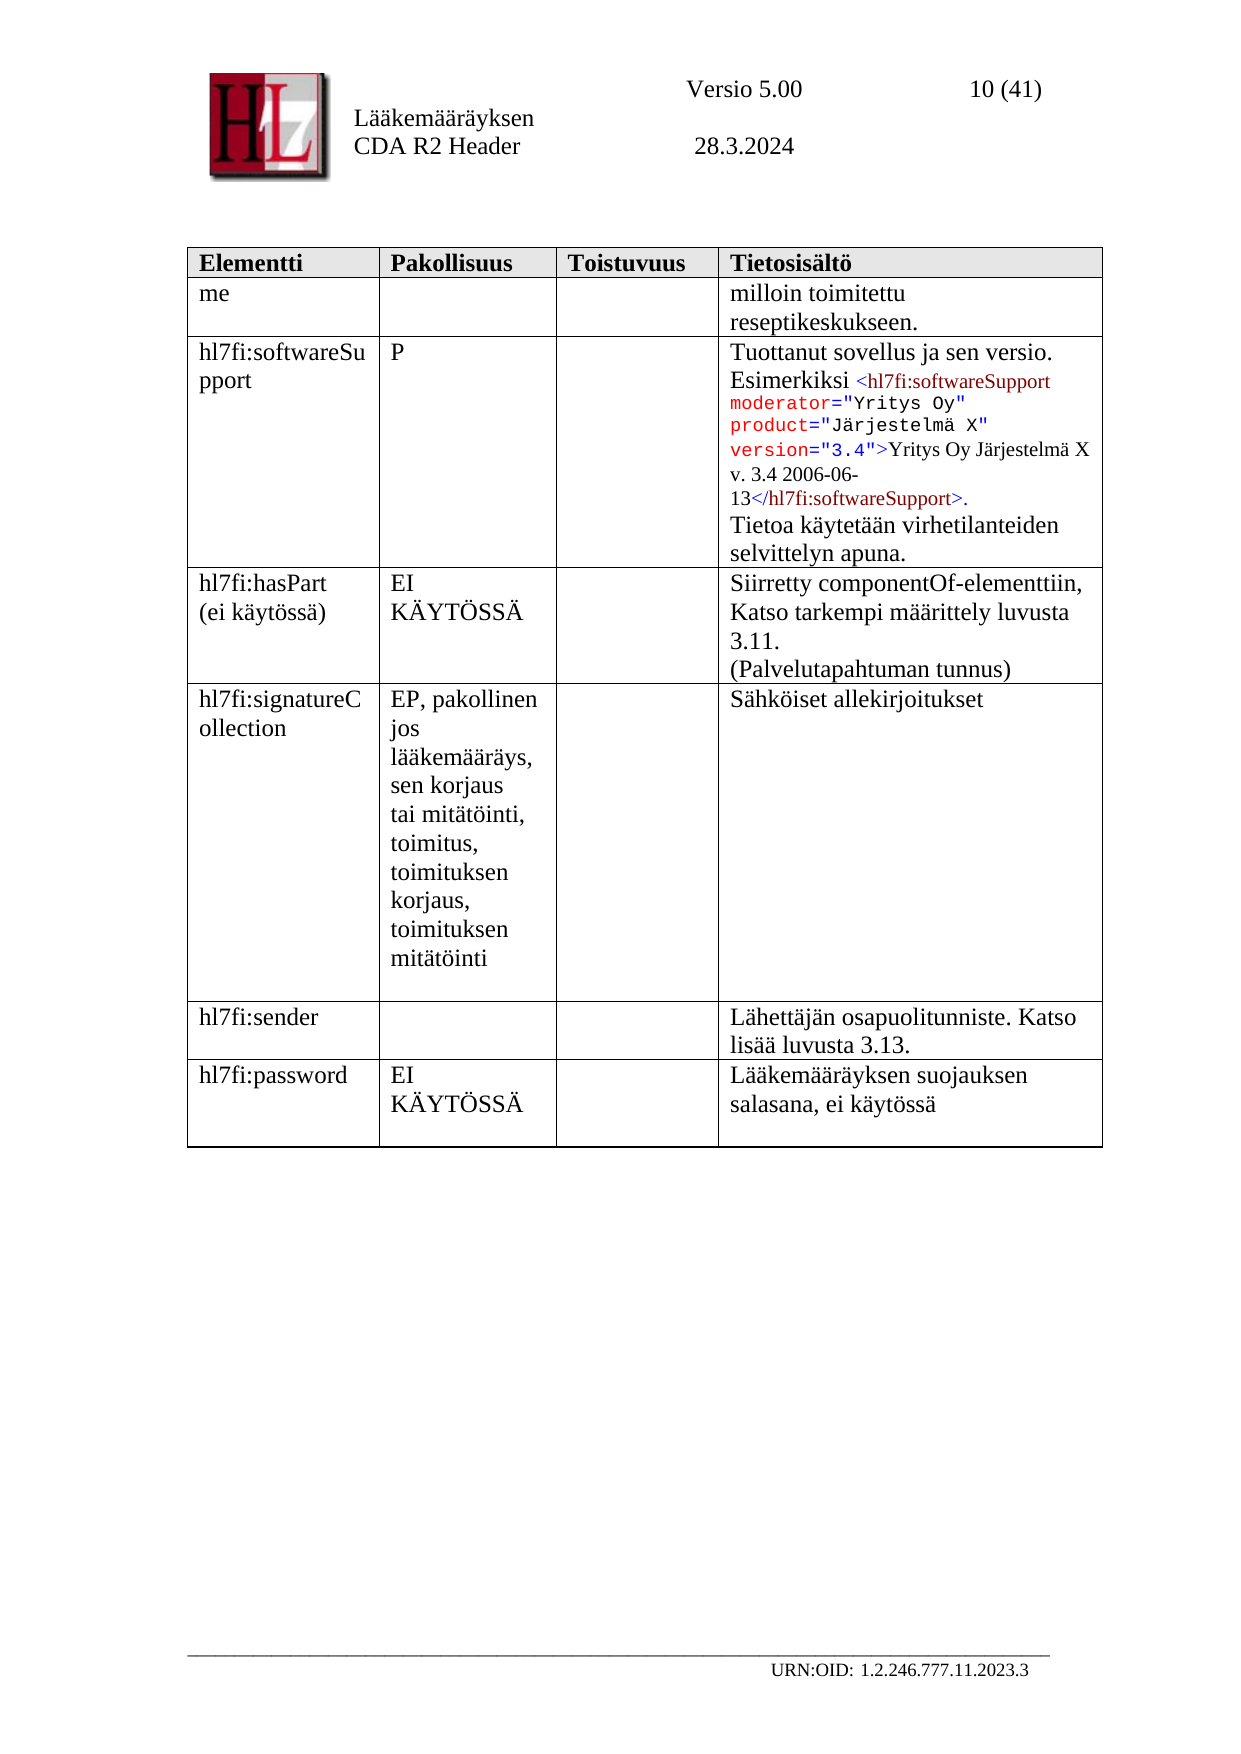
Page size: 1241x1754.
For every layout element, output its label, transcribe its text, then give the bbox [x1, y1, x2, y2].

table_cell Asiakirjan arkistointiaika eli milloin toimitettu reseptikeskukseen. [719, 278, 1102, 336]
table_cell [557, 337, 718, 567]
table_cell [380, 278, 556, 336]
table_header Tietosisältö [719, 248, 1102, 277]
table_cell hl7fi:sender [188, 1002, 379, 1059]
table_cell [557, 568, 718, 683]
table_cell EI KÄYTÖSSÄ [380, 568, 556, 683]
table_cell EI KÄYTÖSSÄ [380, 1060, 556, 1146]
table_cell [557, 1002, 718, 1059]
table_cell hl7fi:signatureCollection [188, 684, 379, 1001]
table_header Elementti [188, 248, 379, 277]
table_cell EP, pakollinen jos lääkemääräys, sen korjaus tai mitätöinti, toimitus, toimituksen korjaus, toimituksen mitätöinti [380, 684, 556, 1001]
table_header Toistuvuus [557, 248, 718, 277]
table_cell hl7fi:softwareSupport [188, 337, 379, 567]
table_cell [557, 684, 718, 1001]
table_cell hl7fi:hasPart (ei käytössä) [188, 568, 379, 683]
table_cell [557, 278, 718, 336]
table_cell hl7fi:declaredTime [188, 278, 379, 336]
table_cell hl7fi:password [188, 1060, 379, 1146]
table_cell Lääkemääräyksen suojauksen salasana, ei käytössä [719, 1060, 1102, 1146]
table_cell [557, 1060, 718, 1146]
table_cell Siirretty componentOf-elementtiin, Katso tarkempi määrittely luvusta 3.11. (Palvelutapahtuman tunnus) [719, 568, 1102, 683]
table_cell Sähköiset allekirjoitukset [719, 684, 1102, 1001]
table_cell Lähettäjän osapuolitunniste. Katso lisää luvusta 3.13. [719, 1002, 1102, 1059]
table_cell Tuottanut sovellus ja sen versio. Esimerkiksi <hl7fi:softwareSupport moderator="Yritys Oy" product="Järjestelmä X" version="3.4">Yritys Oy Järjestelmä X v. 3.4 2006-06-13</hl7fi:softwareSupport>. Tietoa käytetään virhetilanteiden selvittelyn apuna. [719, 337, 1102, 567]
picture [209, 73, 332, 182]
table_cell [380, 1002, 556, 1059]
table_header Pakollisuus [380, 248, 556, 277]
table_cell P [380, 337, 556, 567]
